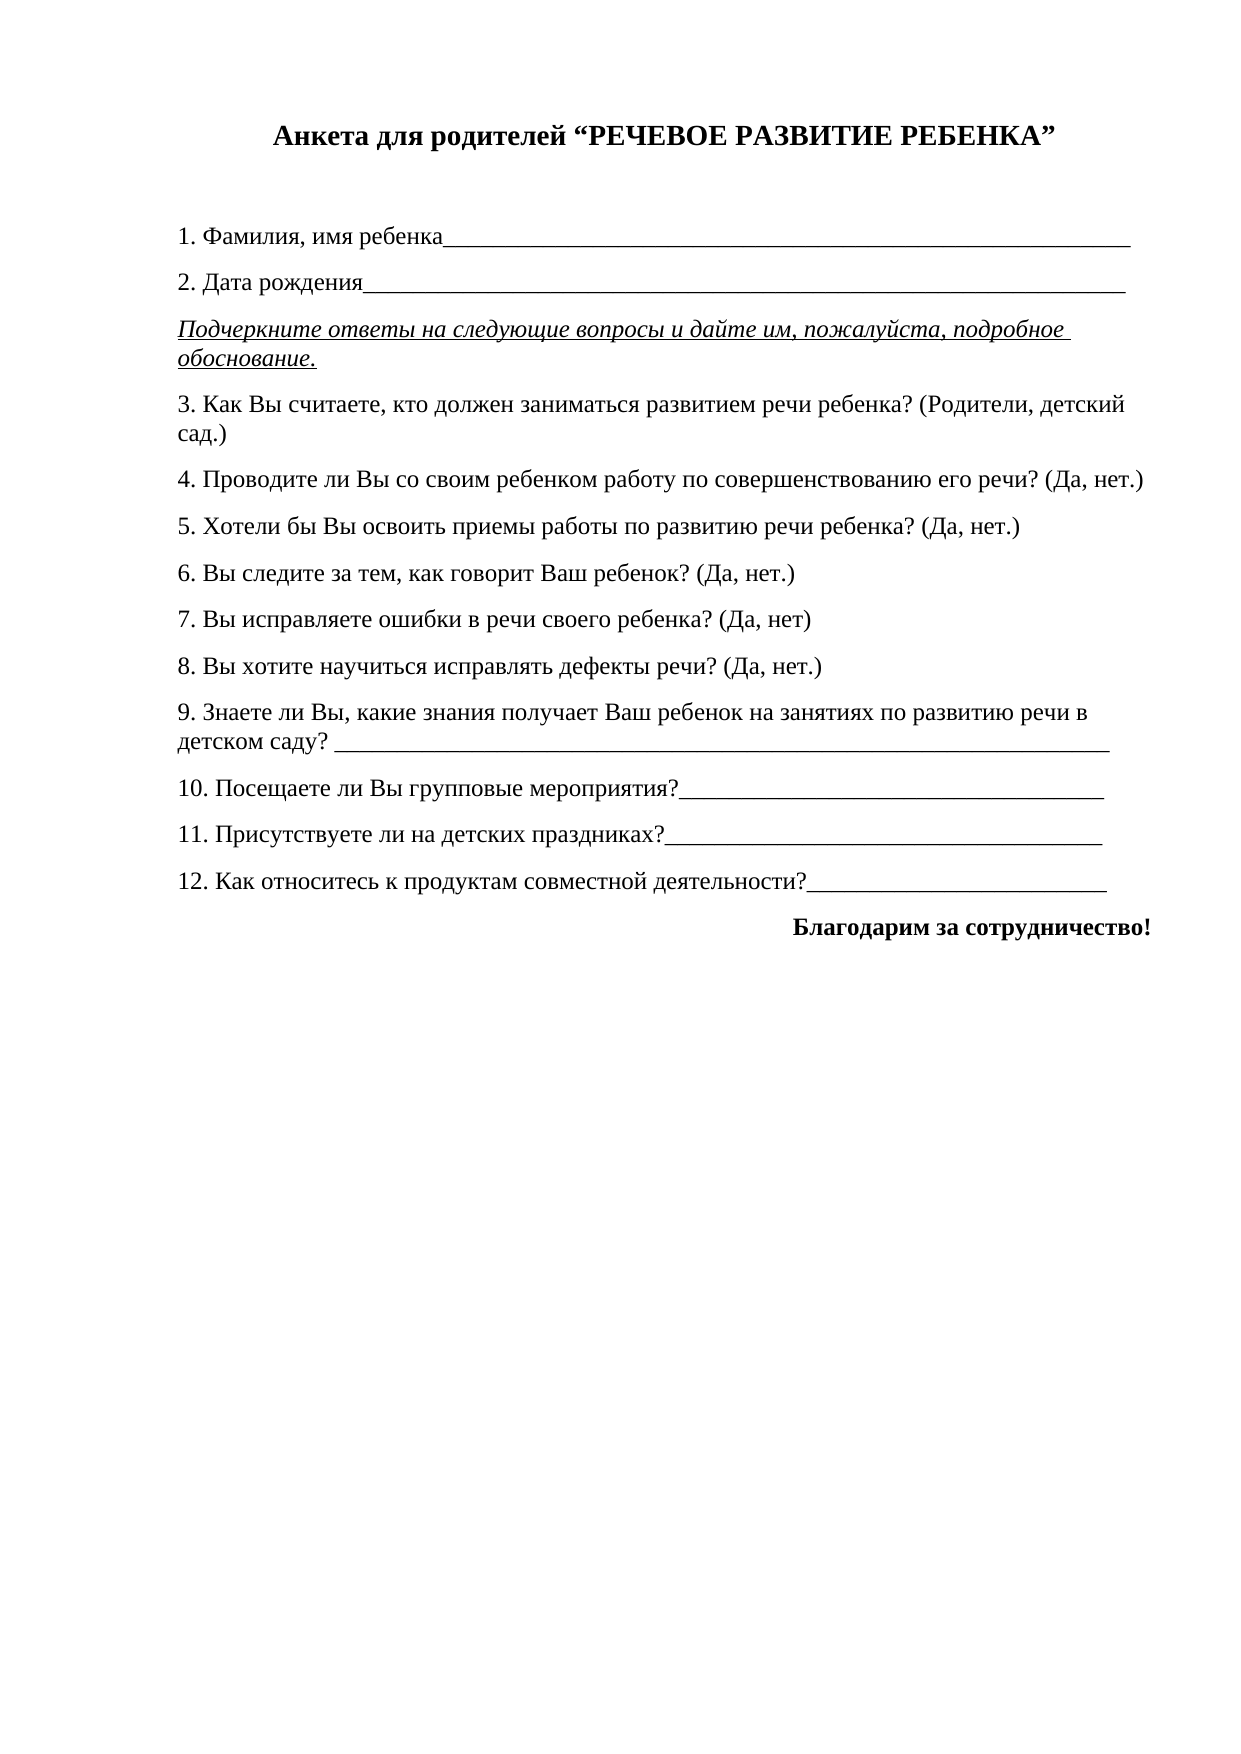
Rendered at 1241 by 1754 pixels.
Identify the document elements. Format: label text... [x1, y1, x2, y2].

text Благодарим за сотрудничество! [177, 912, 1152, 941]
text 2. Дата рождения_____________________________________________________________ [177, 267, 1152, 296]
text 10. Посещаете ли Вы групповые мероприятия?__________________________________ [177, 773, 1152, 801]
text 11. Присутствуете ли на детских праздниках?___________________________________ [177, 819, 1152, 848]
text 8. Вы хотите научиться исправлять дефекты речи? (Да, нет.) [177, 651, 1152, 679]
text 12. Как относитесь к продуктам совместной деятельности?________________________ [177, 866, 1152, 894]
text Анкета для родителей “РЕЧЕВОЕ РАЗВИТИЕ РЕБЕНКА” [177, 118, 1152, 152]
text 4. Проводите ли Вы со своим ребенком работу по совершенствованию его речи? (Да, нет.) [177, 464, 1152, 493]
text 7. Вы исправляете ошибки в речи своего ребенка? (Да, нет) [177, 604, 1152, 633]
text 5. Хотели бы Вы освоить приемы работы по развитию речи ребенка? (Да, нет.) [177, 511, 1152, 540]
text 6. Вы следите за тем, как говорит Ваш ребенок? (Да, нет.) [177, 558, 1152, 586]
text Подчеркните ответы на следующие вопросы и дайте им, пожалуйста, подробное обоснование. [177, 314, 1152, 371]
text 1. Фамилия, имя ребенка_______________________________________________________ [177, 221, 1152, 249]
text 3. Как Вы считаете, кто должен заниматься развитием речи ребенка? (Родители, детский сад.) [177, 389, 1152, 447]
text 9. Знаете ли Вы, какие знания получает Ваш ребенок на занятиях по развитию речи в детском саду? ______________________________________________________________ [177, 697, 1152, 755]
